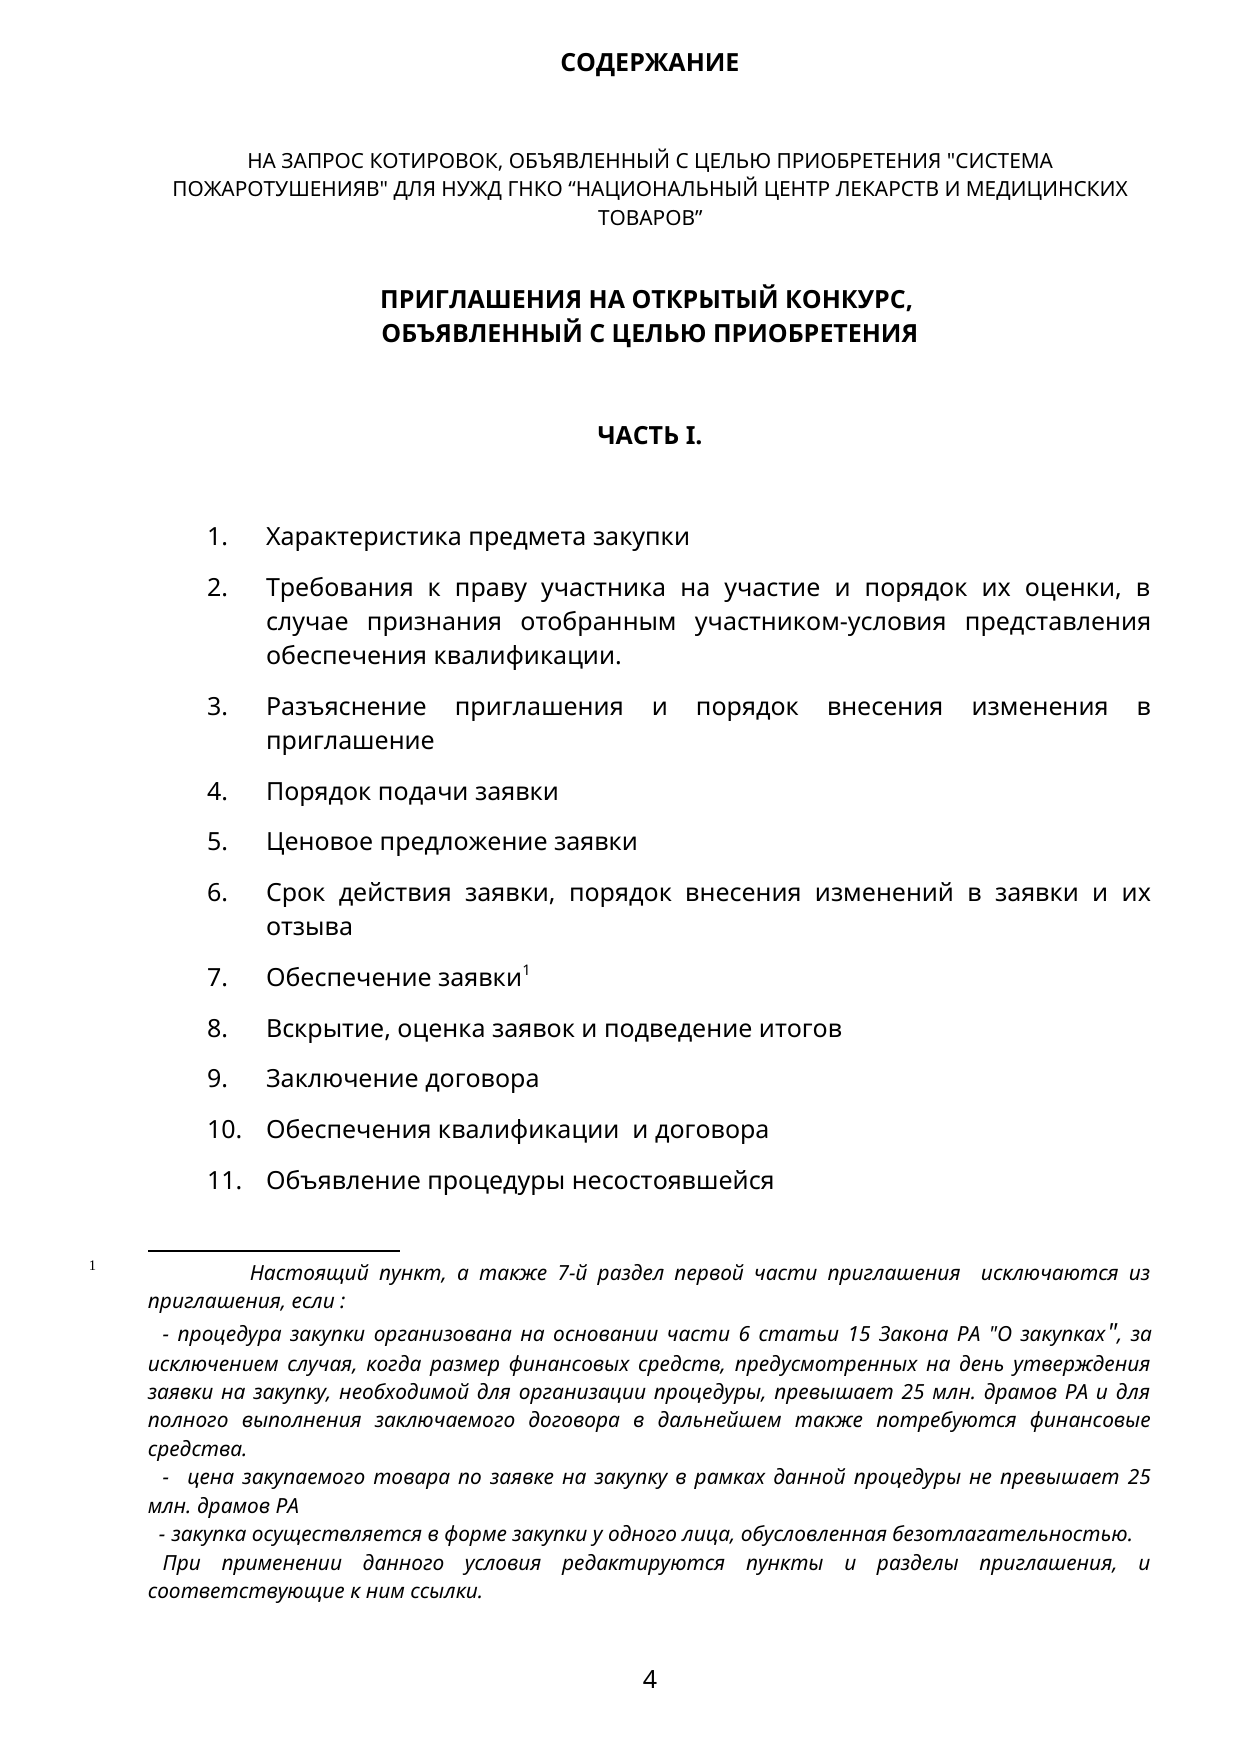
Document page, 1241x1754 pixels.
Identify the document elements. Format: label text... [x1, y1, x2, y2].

text НА ЗАПРОС КОТИРОВОК, ОБЪЯВЛЕННЫЙ С ЦЕЛЬЮ ПРИОБРЕТЕНИЯ "СИСТЕМА ПОЖАРОТУШЕНИЯВ" ДЛЯ НУЖД ГНКО “НАЦИОНАЛЬНЫЙ ЦЕНТР ЛЕКАРСТВ И МЕДИЦИНСКИХ ТОВАРОВ” [148, 146, 1152, 231]
text 7. Обеспечение заявки [207, 959, 1152, 993]
text ЧАСТЬ I. [148, 417, 1152, 451]
text 8. Вскрытие, оценка заявок и подведение итогов [207, 1010, 1152, 1044]
text 2. Требования к праву участника на участие и порядок их оценки, в случае признания отобранным участником-условия представления обеспечения квалификации. [207, 569, 1152, 672]
text 10. Обеспечения квалификации и договора [207, 1112, 1152, 1146]
text СОДЕРЖАНИЕ [148, 44, 1152, 78]
text ПРИГЛАШЕНИЯ НА ОТКРЫТЫЙ КОНКУРС, ОБЪЯВЛЕННЫЙ С ЦЕЛЬЮ ПРИОБРЕТЕНИЯ [148, 282, 1152, 350]
text 6. Срок действия заявки, порядок внесения изменений в заявки и их отзыва [207, 875, 1152, 943]
text 4. Порядок подачи заявки [207, 773, 1152, 807]
text 1. Характеристика предмета закупки [207, 519, 1152, 553]
text 5. Ценовое предложение заявки [207, 824, 1152, 858]
text 9. Заключение договора [207, 1061, 1152, 1095]
text 11. Объявление процедуры несостоявшейся [207, 1162, 1152, 1196]
text 3. Разъяснение приглашения и порядок внесения изменения в приглашение [207, 688, 1152, 757]
